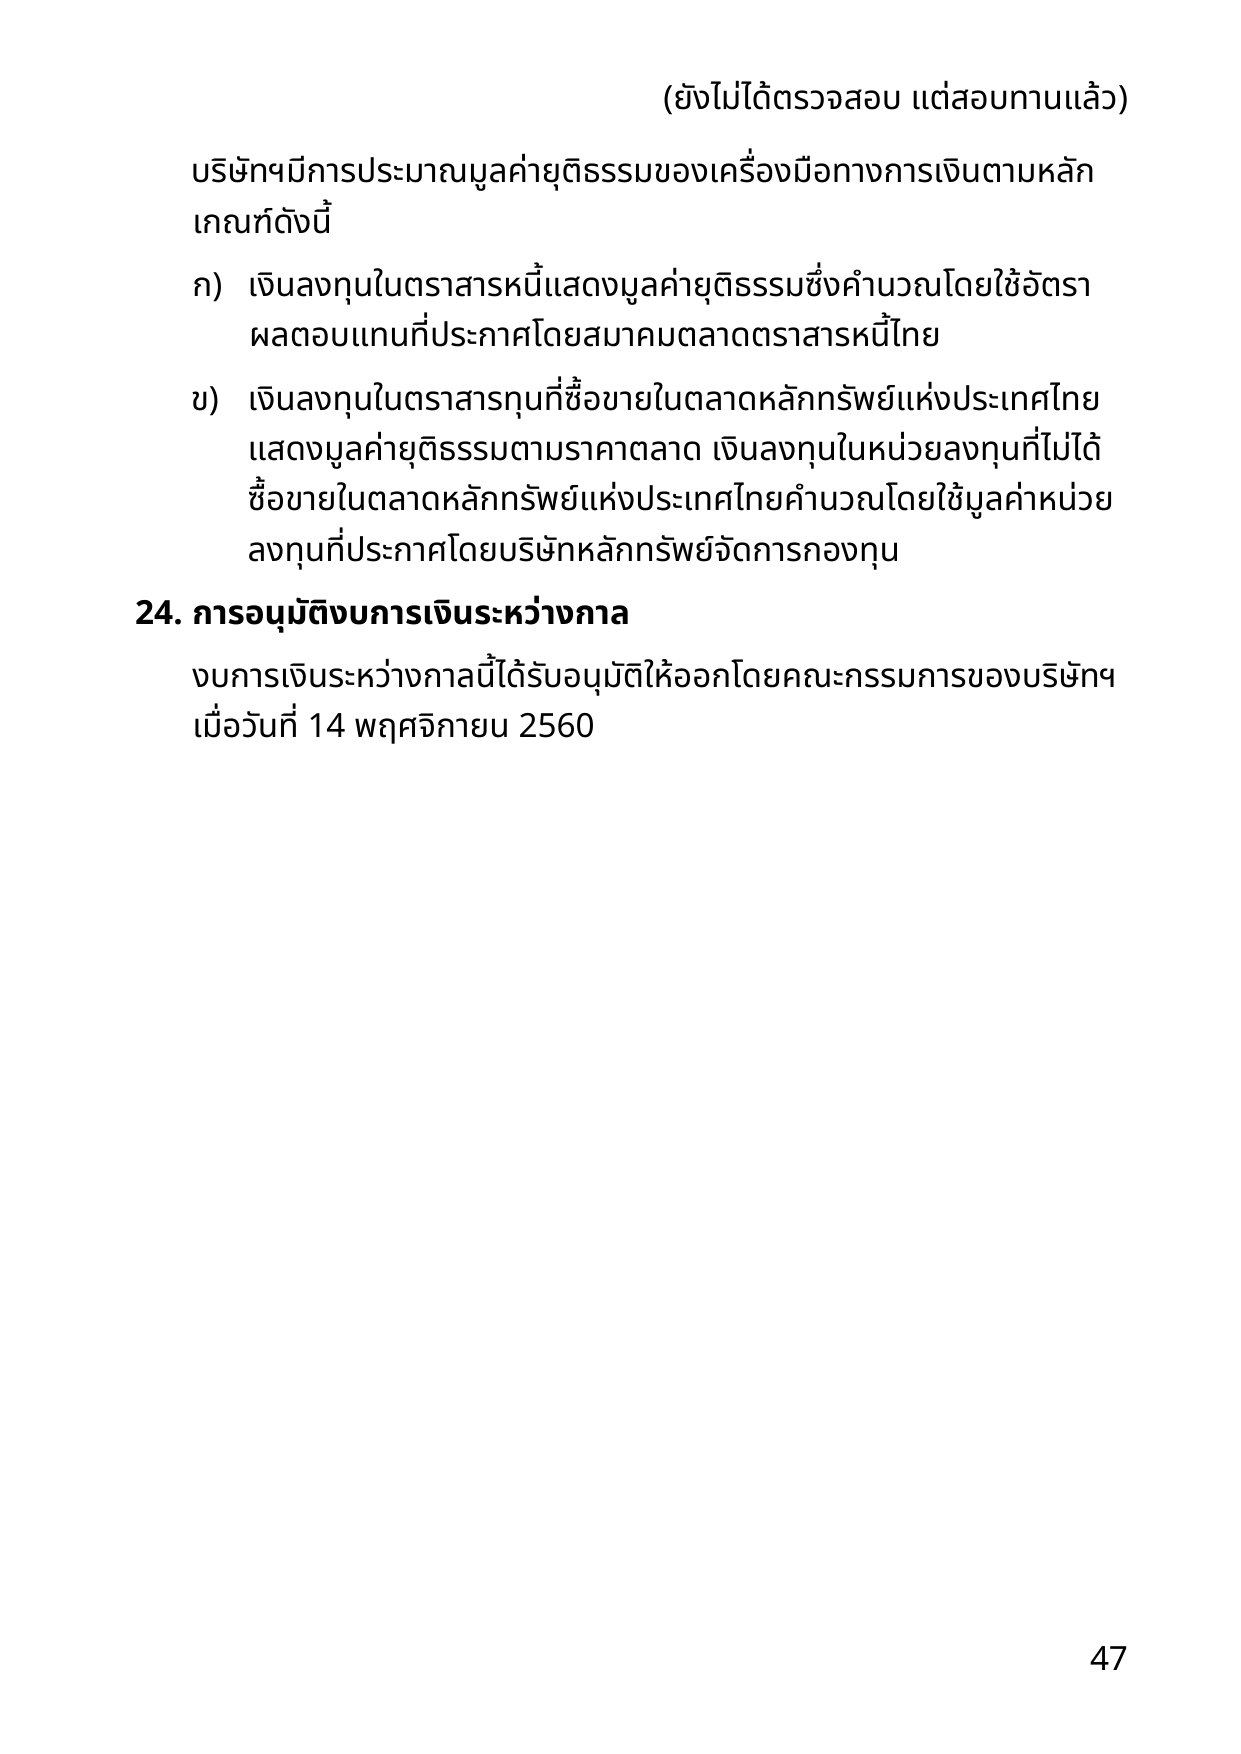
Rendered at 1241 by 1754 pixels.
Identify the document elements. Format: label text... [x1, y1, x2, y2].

text 24. การอนุมัติงบการเงินระหว่างกาล [135, 589, 1132, 639]
text ก) เงินลงทุนในตราสารหนี้แสดงมูลค่ายุติธรรมซึ่งคำนวณโดยใช้อัตราผลตอบแทนที่ประกาศโดยสมาคมตลาดตราสารหนี้ไทย [192, 261, 1128, 362]
text บริษัทฯมีการประมาณมูลค่ายุติธรรมของเครื่องมือทางการเงินตามหลักเกณฑ์ดังนี้ [191, 147, 1128, 248]
text ข) เงินลงทุนในตราสารทุนที่ซื้อขายในตลาดหลักทรัพย์แห่งประเทศไทยแสดงมูลค่ายุติธรรมตามราคาตลาด เงินลงทุนในหน่วยลงทุนที่ไม่ได้ซื้อขายในตลาดหลักทรัพย์แห่งประเทศไทยคำนวณโดยใช้มูลค่าหน่วยลงทุนที่ประกาศโดยบริษัทหลักทรัพย์จัดการกองทุน [191, 374, 1128, 576]
text งบการเงินระหว่างกาลนี้ได้รับอนุมัติให้ออกโดยคณะกรรมการของบริษัทฯเมื่อวันที่ 14 พฤศจิกายน 2560 [192, 652, 1124, 753]
